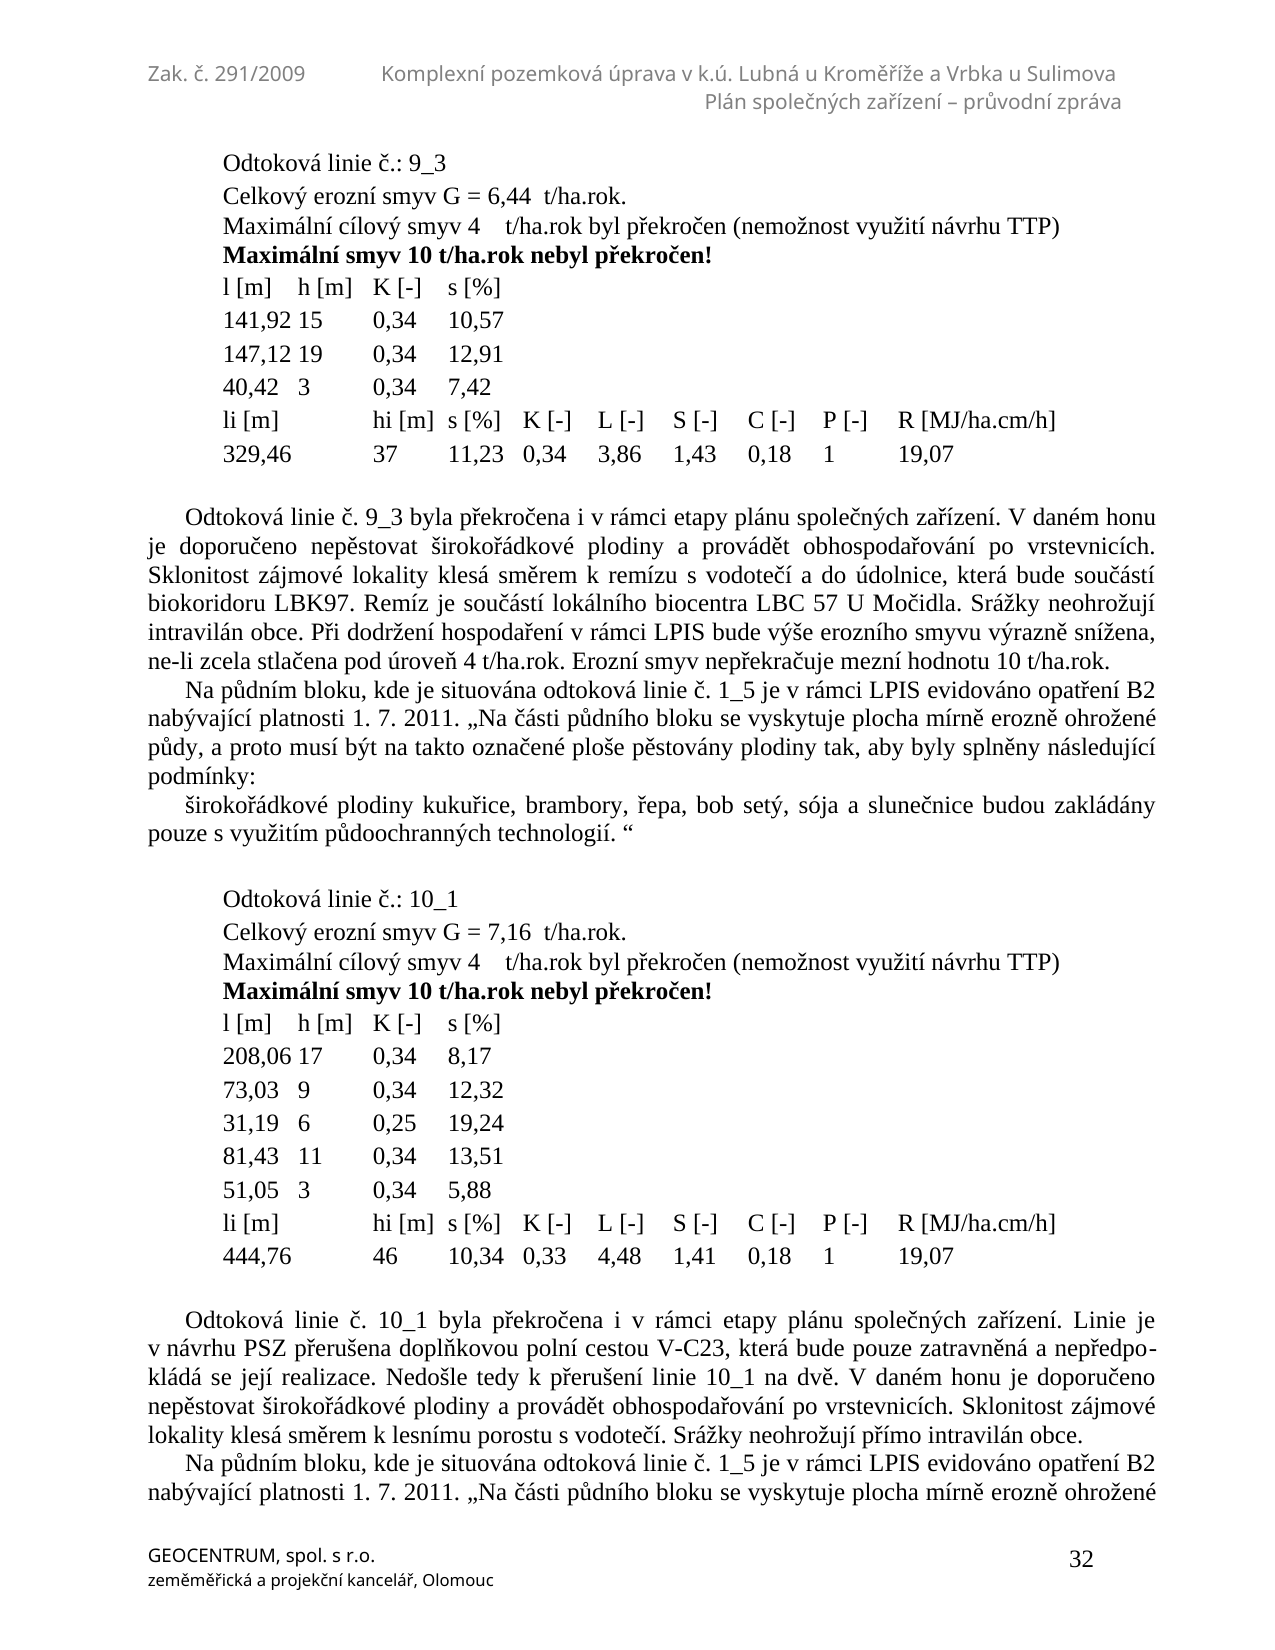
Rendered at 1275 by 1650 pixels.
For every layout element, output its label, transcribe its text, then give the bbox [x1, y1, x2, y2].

text 147,12 19 0,34 12,91 [148, 336, 1157, 369]
text 444,76 46 10,34 0,33 4,48 1,41 0,18 1 19,07 [148, 1238, 1157, 1271]
text 329,46 37 11,23 0,34 3,86 1,43 0,18 1 19,07 [148, 436, 1157, 469]
text l [m] h [m] K [-] s [%] [148, 269, 1157, 302]
text Maximální cílový smyv 4 t/ha.rok byl překročen (nemožnost využití návrhu TTP) [148, 211, 1157, 240]
text li [m] hi [m] s [%] K [-] L [-] S [-] C [-] P [-] R [MJ/ha.cm/h] [148, 402, 1157, 436]
text Celkový erozní smyv G = 6,44 t/ha.rok. [148, 178, 1157, 211]
text Odtoková linie č.: 10_1 [148, 881, 1157, 914]
text 73,03 9 0,34 12,32 [148, 1071, 1157, 1105]
text Maximální smyv 10 t/ha.rok nebyl překročen! [148, 976, 1157, 1005]
text Maximální smyv 10 t/ha.rok nebyl překročen! [148, 240, 1157, 269]
text 31,19 6 0,25 19,24 [148, 1105, 1157, 1138]
text 51,05 3 0,34 5,88 [148, 1171, 1157, 1205]
text 40,42 3 0,34 7,42 [148, 369, 1157, 402]
text Odtoková linie č.: 9_3 [148, 145, 1157, 178]
text 141,92 15 0,34 10,57 [148, 302, 1157, 336]
text Odtoková linie č. 10_1 byla překročena i v rámci etapy plánu společných zařízení. Linie je v návrhu PSZ přerušena doplňkovou polní cestou V-C23, která bude pouze zatravněná a nepředpokládá se její realizace. Nedošle tedy k přerušení linie 10_1 na dvě. V daném honu je doporučeno nepěstovat širokořádkové plodiny a provádět obhospodařování po vrstevnicích. Sklonitost zájmové lokality klesá směrem k lesnímu porostu s vodotečí. Srážky neohrožují přímo intravilán obce. [148, 1305, 1157, 1448]
text Odtoková linie č. 9_3 byla překročena i v rámci etapy plánu společných zařízení. V daném honu je doporučeno nepěstovat širokořádkové plodiny a provádět obhospodařování po vrstevnicích. Sklonitost zájmové lokality klesá směrem k remízu s vodotečí a do údolnice, která bude součástí biokoridoru LBK97. Remíz je součástí lokálního biocentra LBC 57 U Močidla. Srážky neohrožují intravilán obce. Při dodržení hospodaření v rámci LPIS bude výše erozního smyvu výrazně snížena, ne-li zcela stlačena pod úroveň 4 t/ha.rok. Erozní smyv nepřekračuje mezní hodnotu 10 t/ha.rok. [148, 502, 1157, 675]
text širokořádkové plodiny kukuřice, brambory, řepa, bob setý, sója a slunečnice budou zakládány pouze s využitím půdoochranných technologií. “ [148, 790, 1157, 847]
text Maximální cílový smyv 4 t/ha.rok byl překročen (nemožnost využití návrhu TTP) [148, 947, 1157, 976]
text 208,06 17 0,34 8,17 [148, 1038, 1157, 1071]
text l [m] h [m] K [-] s [%] [148, 1005, 1157, 1038]
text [148, 1448, 1157, 1506]
text Celkový erozní smyv G = 7,16 t/ha.rok. [148, 914, 1157, 947]
text li [m] hi [m] s [%] K [-] L [-] S [-] C [-] P [-] R [MJ/ha.cm/h] [148, 1205, 1157, 1238]
text 81,43 11 0,34 13,51 [148, 1138, 1157, 1171]
